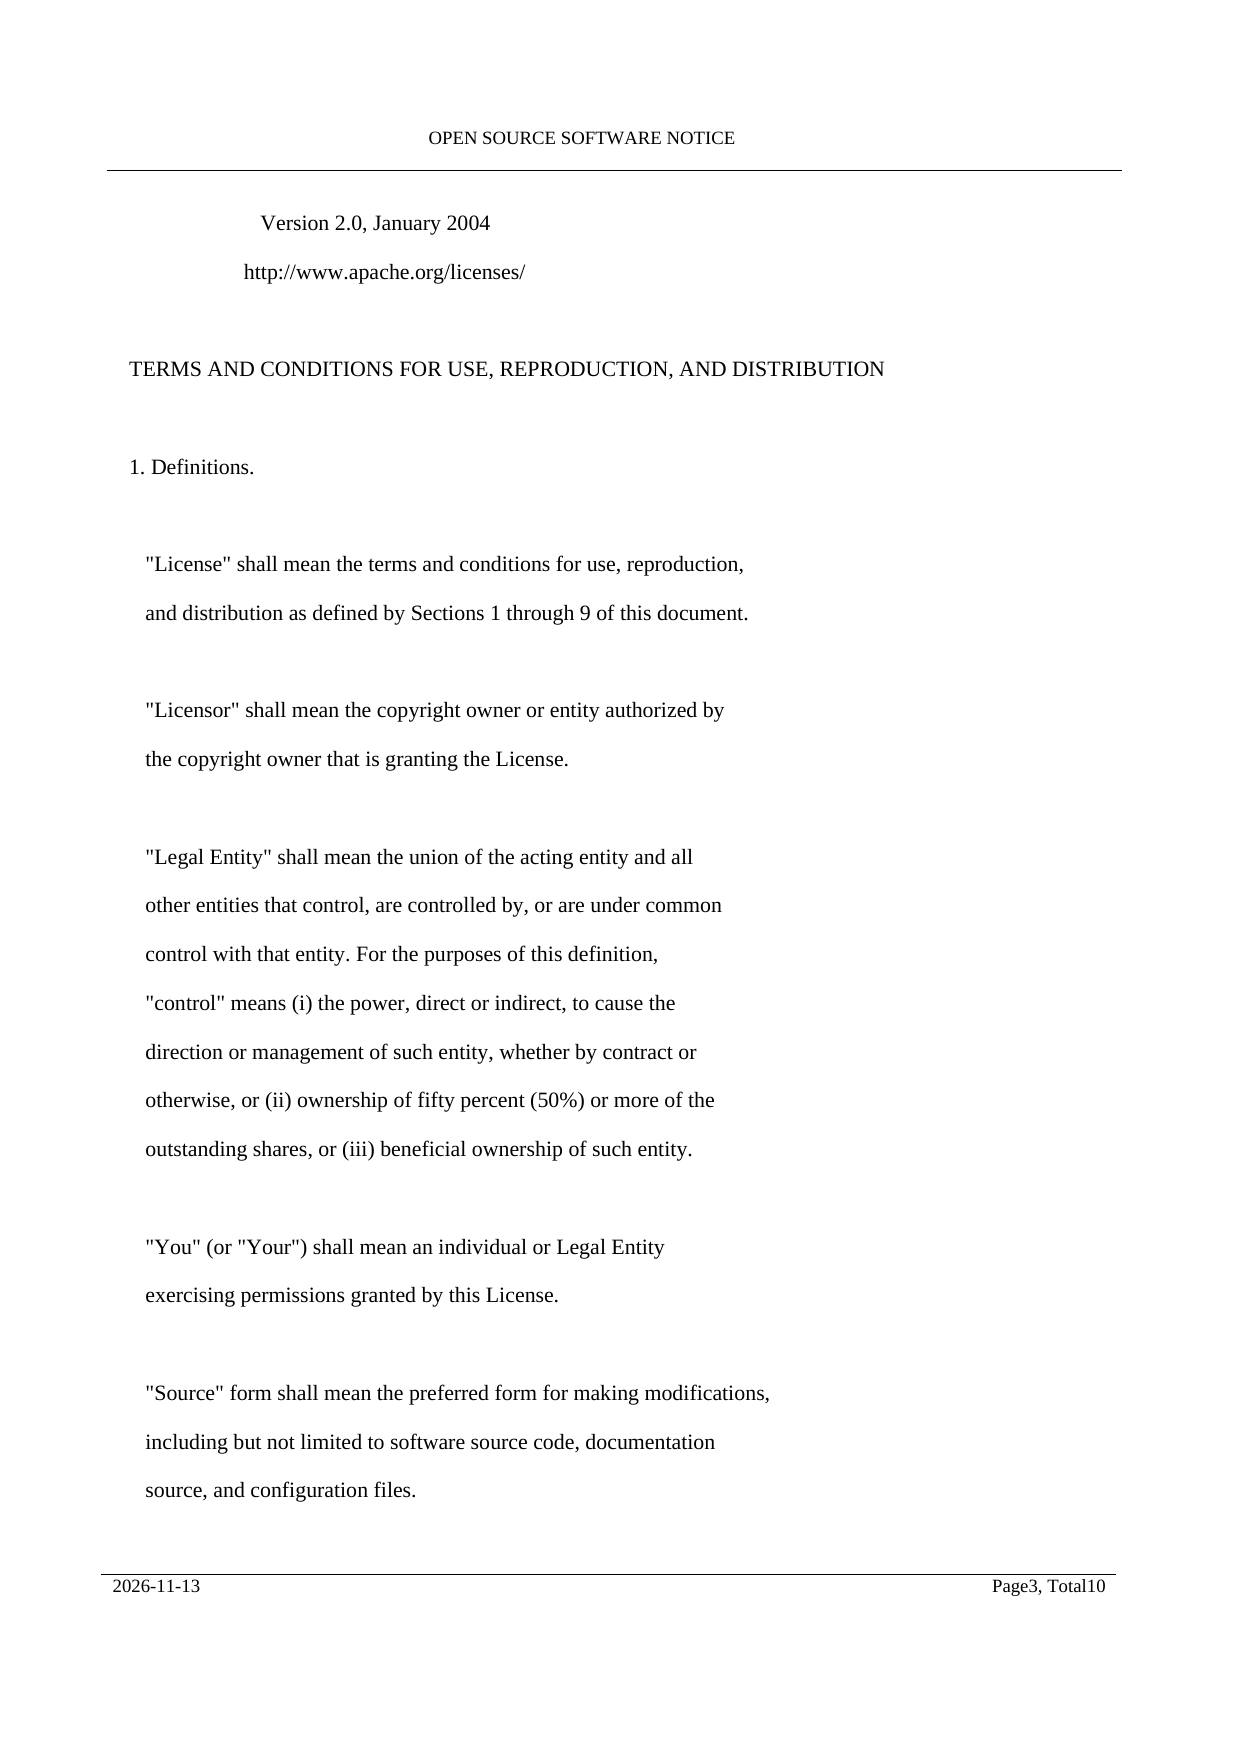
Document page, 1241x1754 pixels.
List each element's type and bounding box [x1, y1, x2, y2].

text [112, 206, 1128, 1506]
